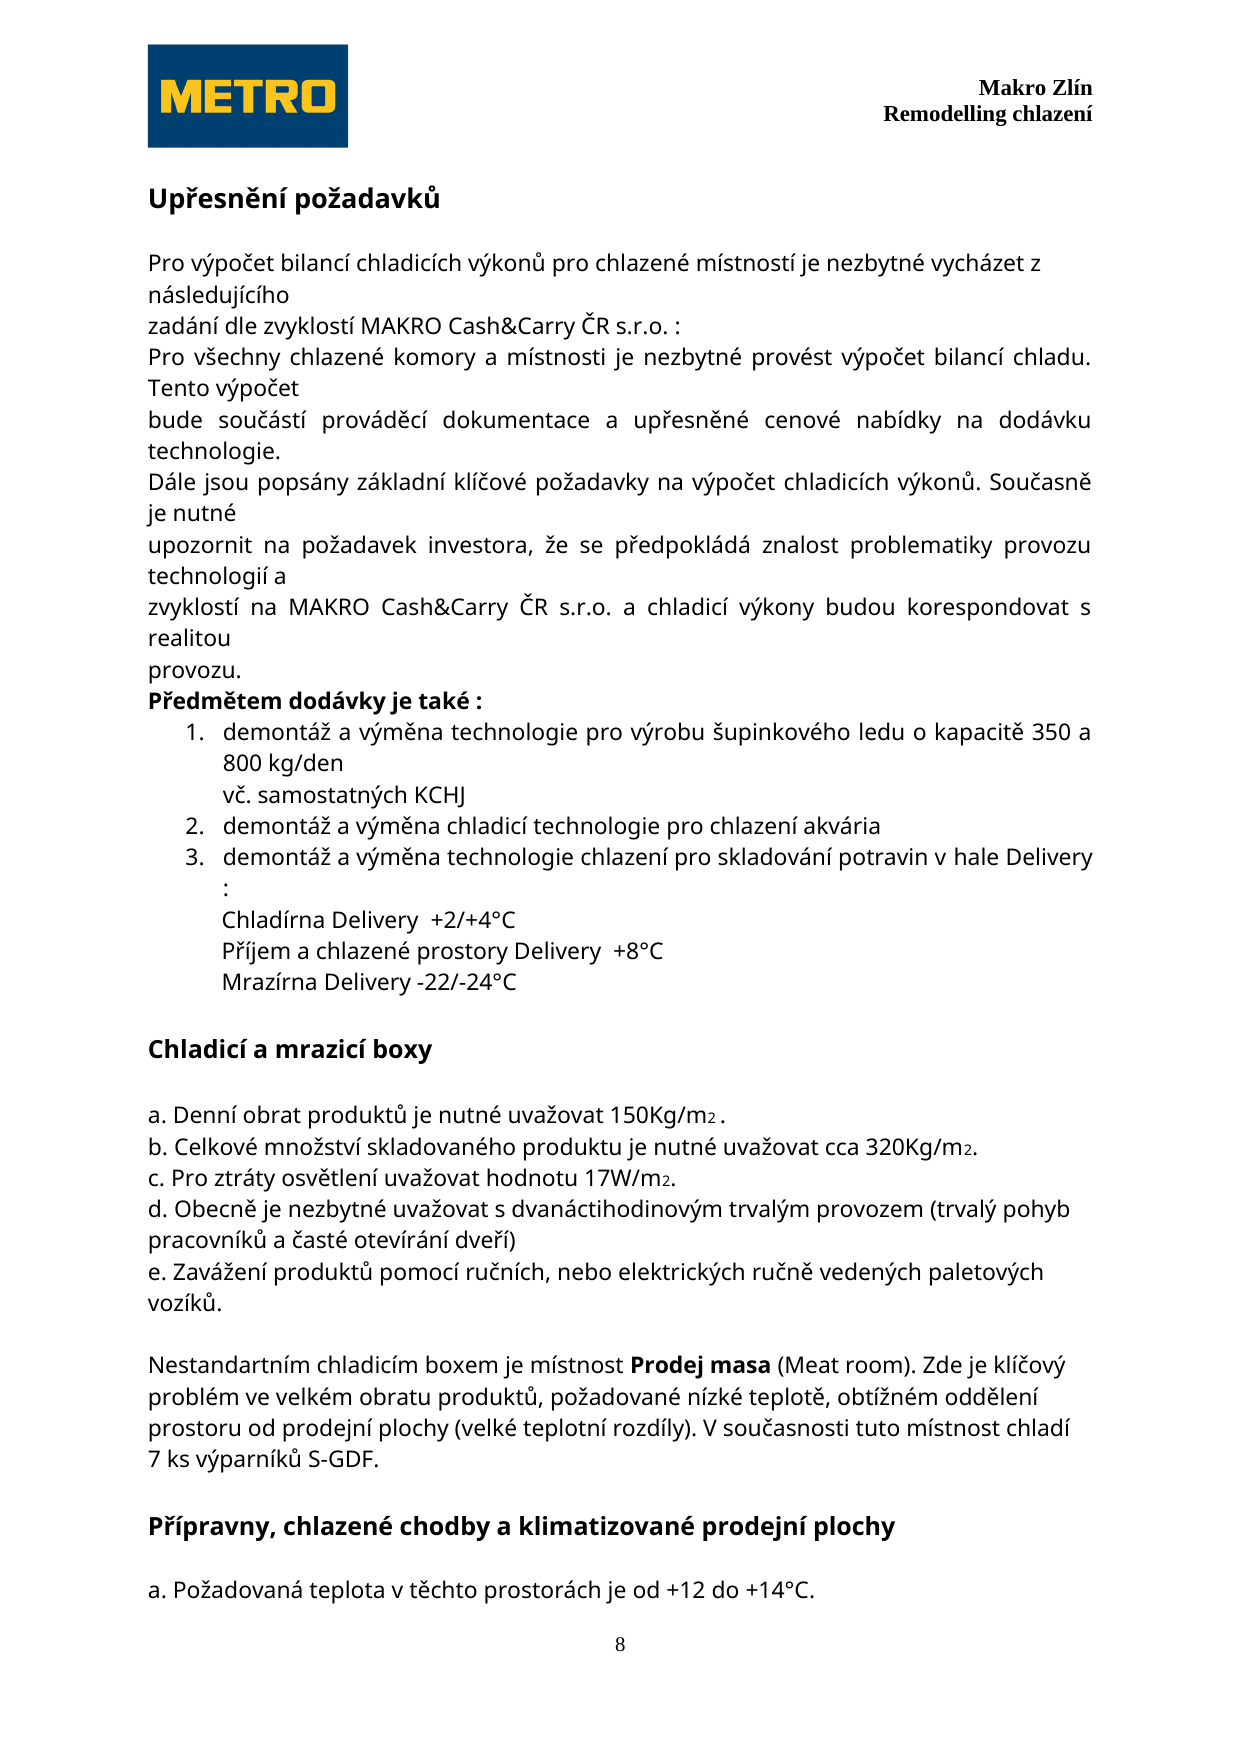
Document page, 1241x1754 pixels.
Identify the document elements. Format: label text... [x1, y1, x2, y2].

text Nestandartním chladicím boxem je místnost Prodej masa (Meat room). Zde je klíčový problém ve velkém obratu produktů, požadované nízké teplotě, obtížném oddělení prostoru od prodejní plochy (velké teplotní rozdíly). V současnosti tuto místnost chladí 7 ks výparníků S-GDF. [148, 1349, 1093, 1474]
text b. Celkové množství skladovaného produktu je nutné uvažovat cca 320Kg/m2. [148, 1131, 1093, 1162]
text zvyklostí na MAKRO Cash&Carry ČR s.r.o. a chladicí výkony budou korespondovat s realitou [148, 591, 1093, 653]
list vč. samostatných KCHJ [223, 778, 1093, 810]
text c. Pro ztráty osvětlení uvažovat hodnotu 17W/m2. [148, 1162, 1093, 1193]
text zadání dle zvyklostí MAKRO Cash&Carry ČR s.r.o. : [148, 310, 1093, 341]
list demontáž a výměna technologie chlazení pro skladování potravin v hale Delivery : [185, 841, 1093, 903]
list demontáž a výměna chladicí technologie pro chlazení akvária [185, 810, 1093, 841]
text Předmětem dodávky je také : [148, 685, 1093, 716]
text Chladírna Delivery +2/+4°C [148, 903, 1093, 935]
text Přípravny, chlazené chodby a klimatizované prodejní plochy [148, 1508, 1093, 1543]
text pracovníků a časté otevírání dveří) [148, 1224, 1093, 1256]
text bude součástí prováděcí dokumentace a upřesněné cenové nabídky na dodávku technologie. [148, 403, 1093, 466]
text Pro výpočet bilancí chladicích výkonů pro chlazené místností je nezbytné vycházet z následujícího [148, 247, 1093, 310]
text Dále jsou popsány základní klíčové požadavky na výpočet chladicích výkonů. Současně je nutné [148, 466, 1093, 528]
text provozu. [148, 653, 1093, 685]
text Chladicí a mrazicí boxy [148, 1031, 1093, 1065]
text Pro všechny chlazené komory a místnosti je nezbytné provést výpočet bilancí chladu. Tento výpočet [148, 341, 1093, 403]
picture [147, 44, 349, 148]
text d. Obecně je nezbytné uvažovat s dvanáctihodinovým trvalým provozem (trvalý pohyb [148, 1193, 1093, 1224]
text Upřesnění požadavků [148, 179, 1093, 216]
text a. Denní obrat produktů je nutné uvažovat 150Kg/m2 . [148, 1099, 1093, 1131]
text Příjem a chlazené prostory Delivery +8°C [148, 935, 1093, 966]
text e. Zavážení produktů pomocí ručních, nebo elektrických ručně vedených paletových vozíků. [148, 1256, 1093, 1318]
text a. Požadovaná teplota v těchto prostorách je od +12 do +14°C. [148, 1574, 1093, 1605]
text upozornit na požadavek investora, že se předpokládá znalost problematiky provozu technologií a [148, 528, 1093, 591]
text Mrazírna Delivery -22/-24°C [148, 966, 1093, 997]
list demontáž a výměna technologie pro výrobu šupinkového ledu o kapacitě 350 a 800 kg/den [185, 716, 1093, 778]
